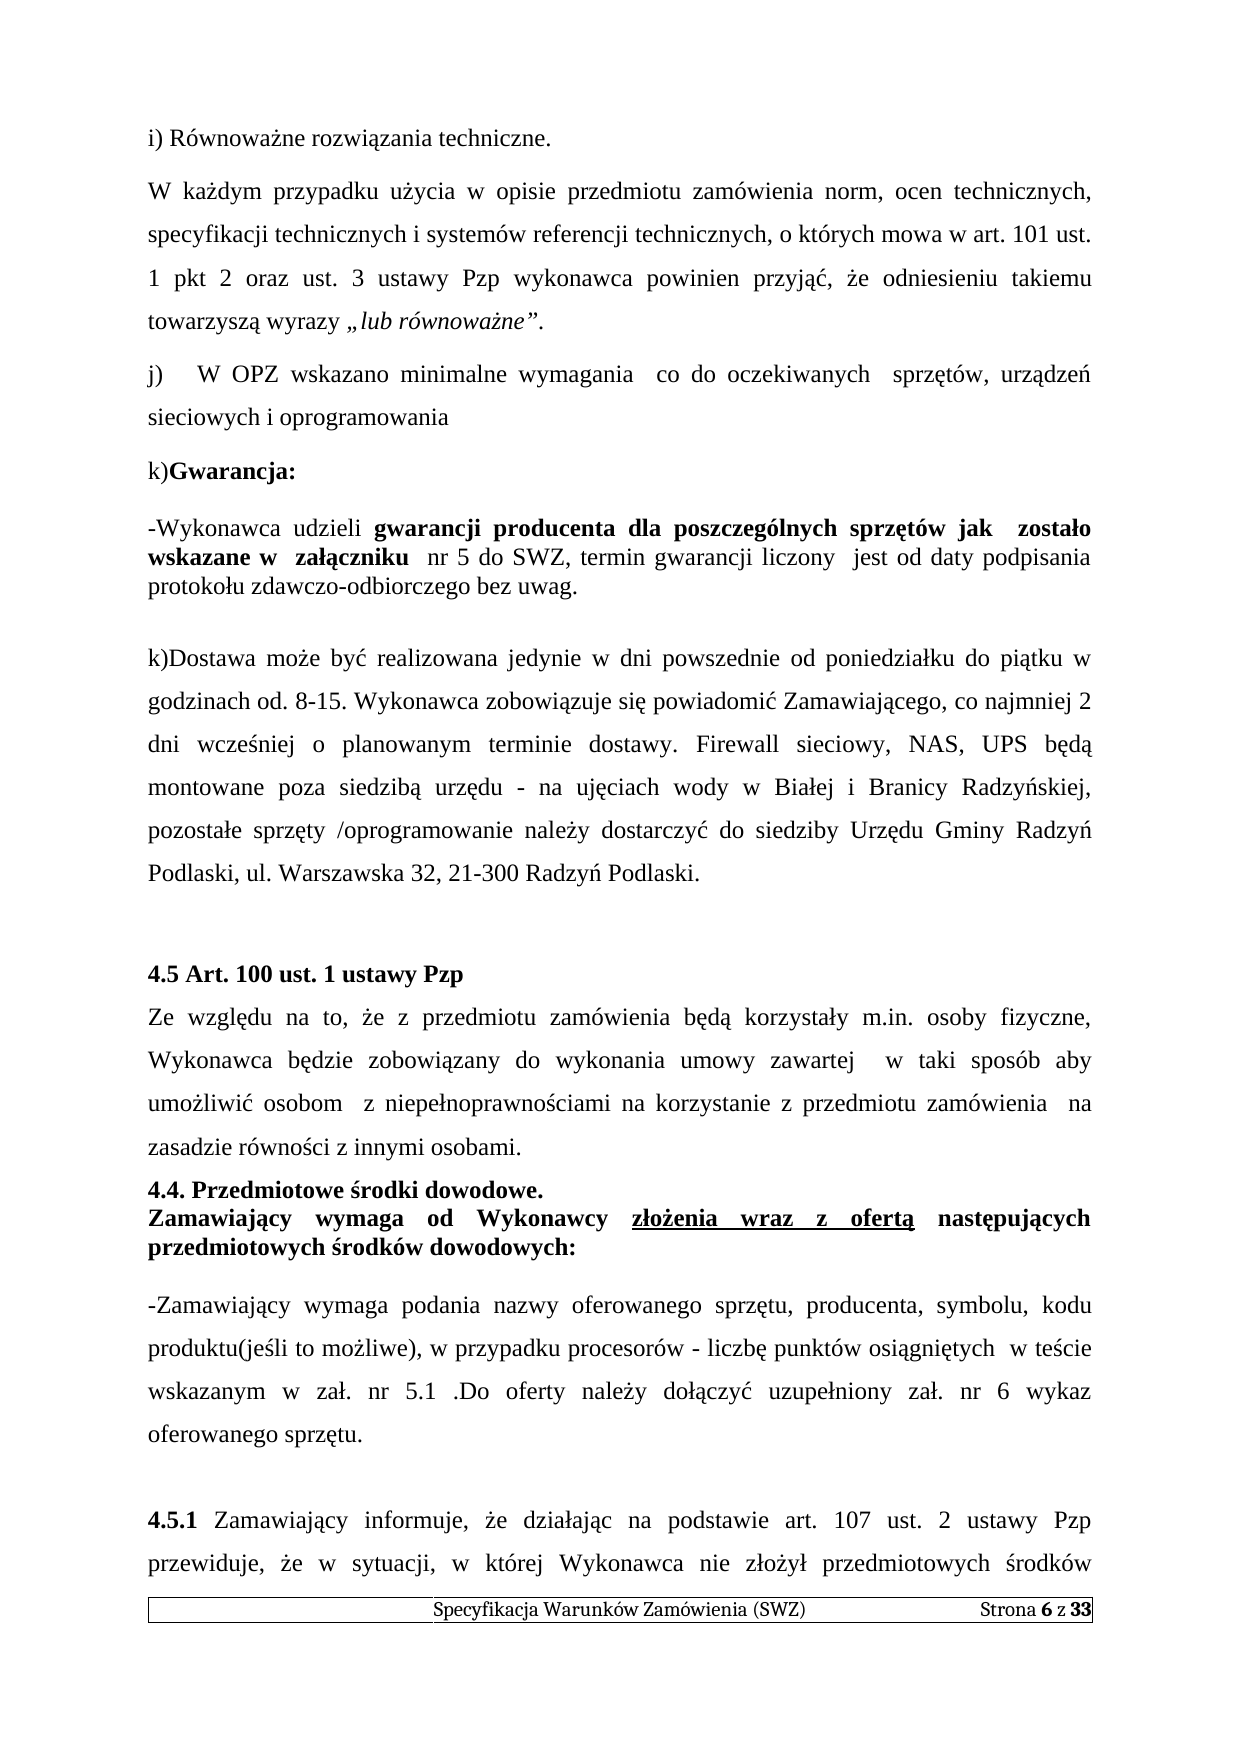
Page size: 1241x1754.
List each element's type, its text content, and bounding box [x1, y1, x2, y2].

text j) W OPZ wskazano minimalne wymagania co do oczekiwanych sprzętów, urządzeń sieciowych i oprogramowania [148, 359, 1093, 431]
text 4.5 Art. 100 ust. 1 ustawy Pzp [148, 959, 1093, 988]
text -Wykonawca udzieli gwarancji producenta dla poszczególnych sprzętów jak zostało wskazane w załączniku nr 5 do SWZ, termin gwarancji liczony jest od daty podpisania protokołu zdawczo-odbiorczego bez uwag. [148, 513, 1093, 600]
text k)Gwarancja: [148, 456, 1093, 485]
text Ze względu na to, że z przedmiotu zamówienia będą korzystały m.in. osoby fizyczne, Wykonawca będzie zobowiązany do wykonania umowy zawartej w taki sposób aby umożliwić osobom z niepełnoprawnościami na korzystanie z przedmiotu zamówienia na zasadzie równości z innymi osobami. [148, 1002, 1093, 1160]
text Zamawiający wymaga od Wykonawcy złożenia wraz z ofertą następujących przedmiotowych środków dowodowych: [148, 1203, 1091, 1261]
text W każdym przypadku użycia w opisie przedmiotu zamówienia norm, ocen technicznych, specyfikacji technicznych i systemów referencji technicznych, o których mowa w art. 101 ust. 1 pkt 2 oraz ust. 3 ustawy Pzp wykonawca powinien przyjąć, że odniesieniu takiemu towarzyszą wyrazy „lub równoważne”. [148, 176, 1093, 334]
text -Zamawiający wymaga podania nazwy oferowanego sprzętu, producenta, symbolu, kodu produktu(jeśli to możliwe), w przypadku procesorów - liczbę punktów osiągniętych w teście wskazanym w zał. nr 5.1 .Do oferty należy dołączyć uzupełniony zał. nr 6 wykaz oferowanego sprzętu. [148, 1290, 1093, 1448]
text k)Dostawa może być realizowana jedynie w dni powszednie od poniedziałku do piątku w godzinach od. 8-15. Wykonawca zobowiązuje się powiadomić Zamawiającego, co najmniej 2 dni wcześniej o planowanym terminie dostawy. Firewall sieciowy, NAS, UPS będą montowane poza siedzibą urzędu - na ujęciach wody w Białej i Branicy Radzyńskiej, pozostałe sprzęty /oprogramowanie należy dostarczyć do siedziby Urzędu Gminy Radzyń Podlaski, ul. Warszawska 32, 21-300 Radzyń Podlaski. [148, 643, 1093, 887]
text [148, 1505, 1093, 1577]
text i) Równoważne rozwiązania techniczne. [148, 123, 1093, 152]
text 4.4. Przedmiotowe środki dowodowe. [148, 1175, 1093, 1203]
